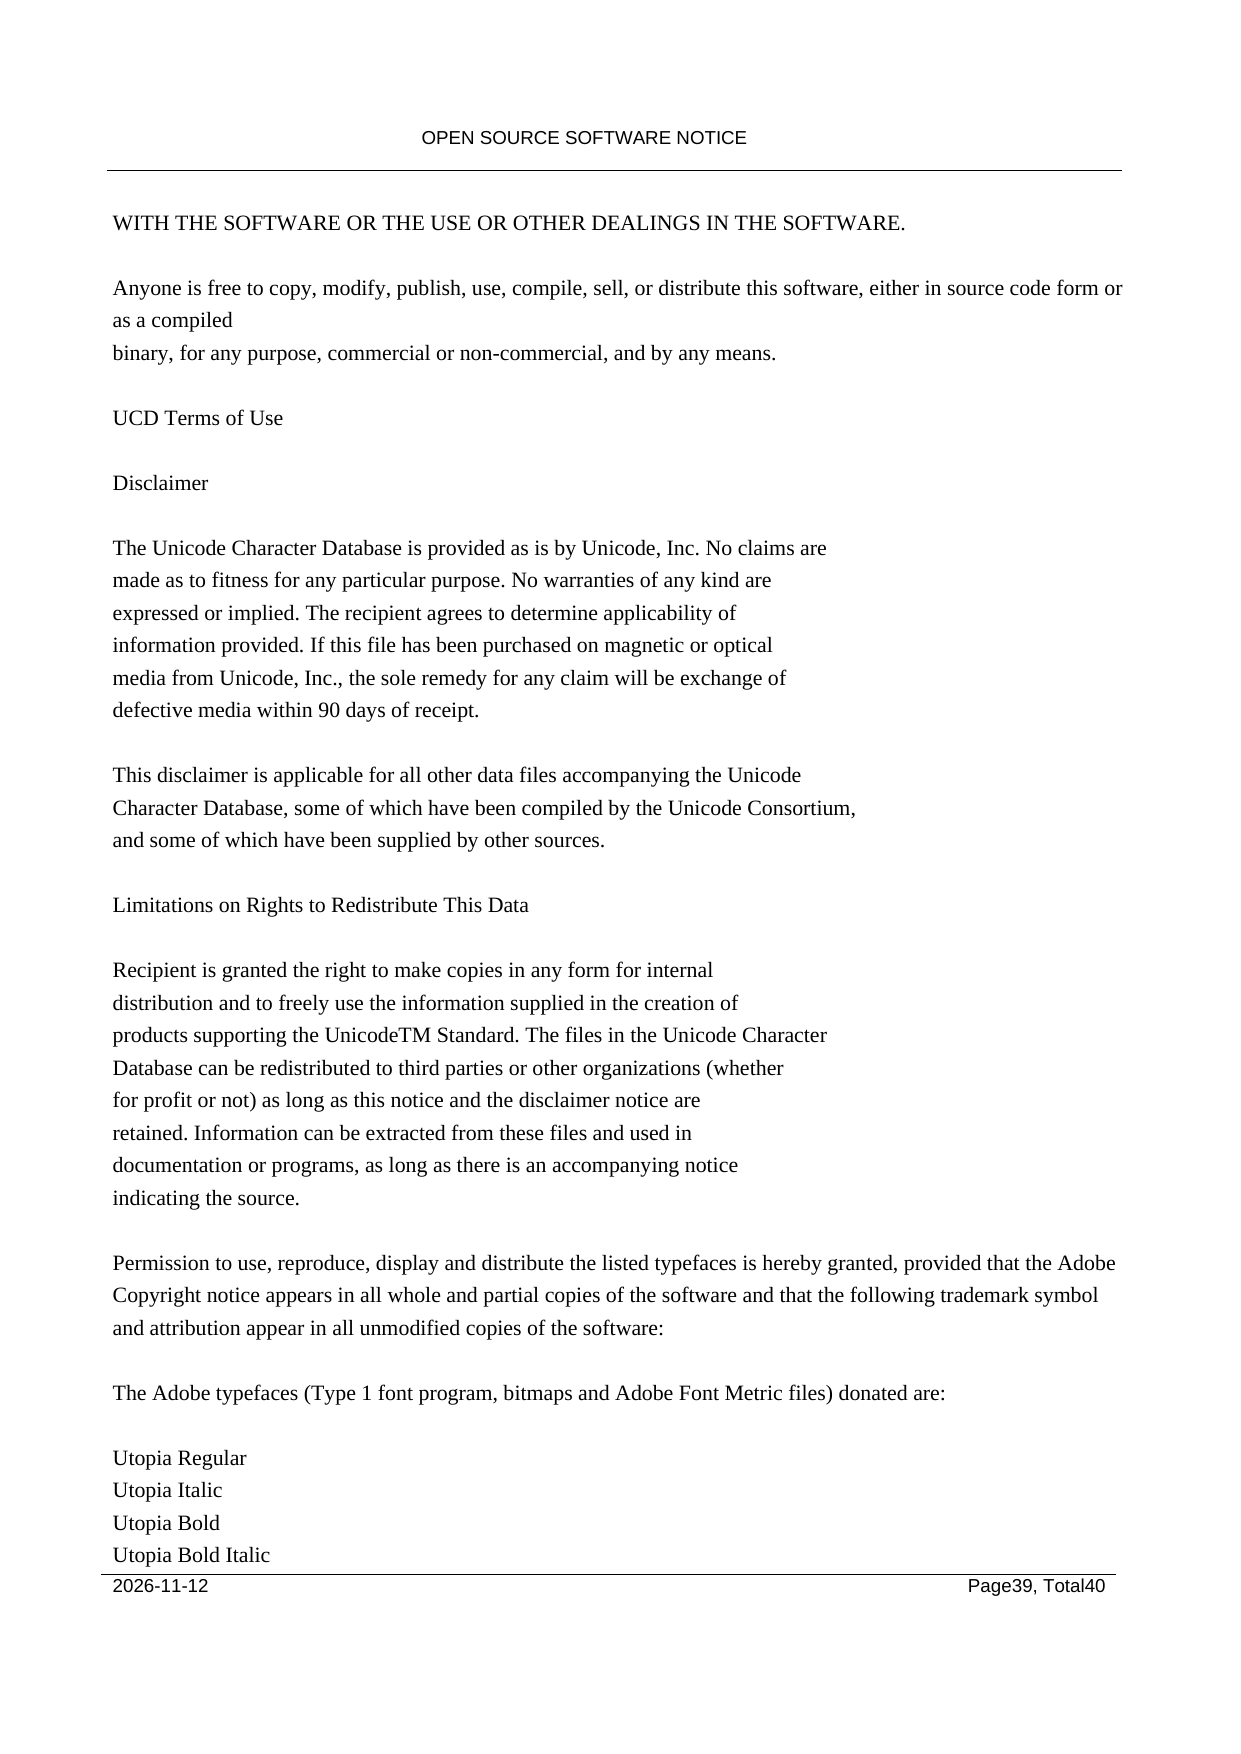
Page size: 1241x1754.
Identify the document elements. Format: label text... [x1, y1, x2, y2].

text Utopia Bold Italic [112, 1539, 1128, 1571]
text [112, 206, 1128, 1344]
text The Adobe typefaces (Type 1 font program, bitmaps and Adobe Font Metric files) donated are: [112, 1376, 1128, 1409]
text Utopia Italic [112, 1474, 1128, 1506]
text Utopia Regular [112, 1441, 1128, 1474]
text Utopia Bold [112, 1506, 1128, 1539]
